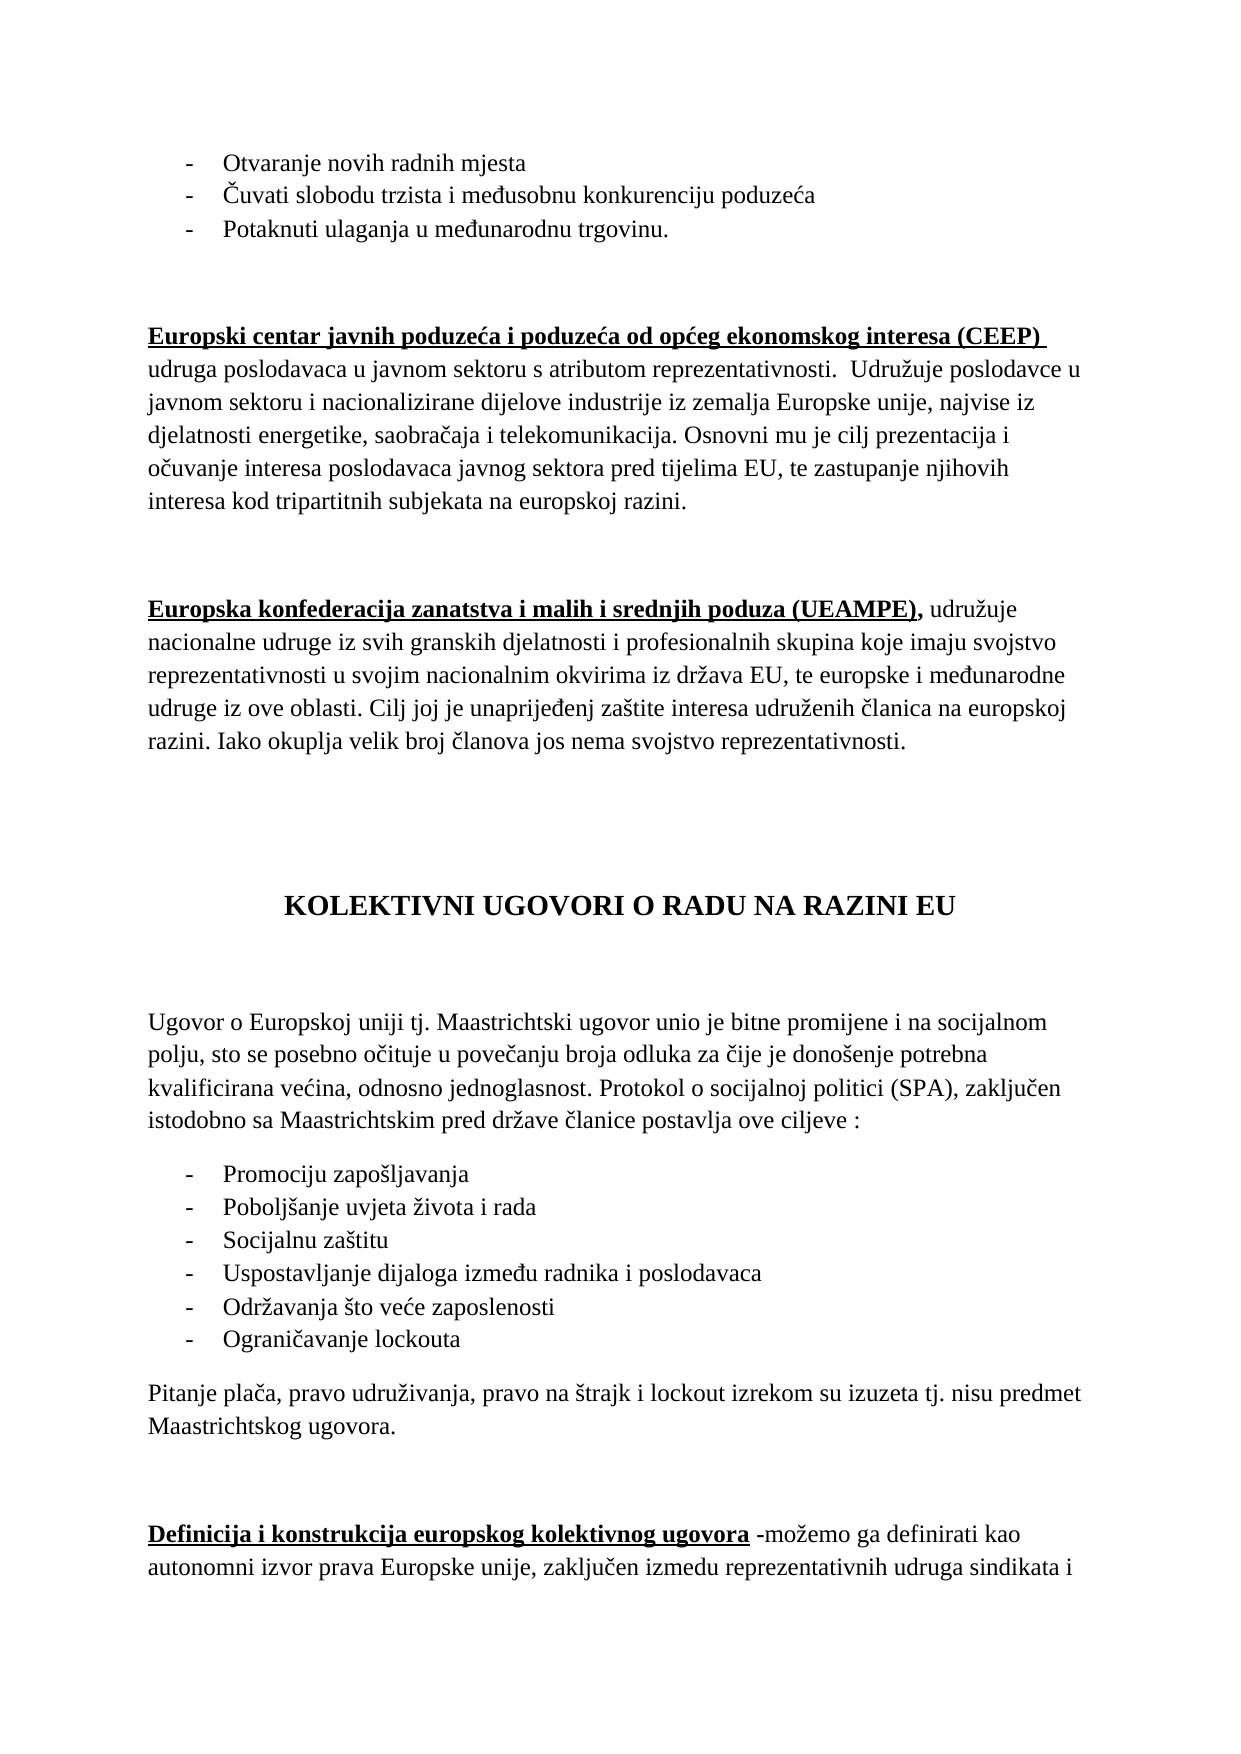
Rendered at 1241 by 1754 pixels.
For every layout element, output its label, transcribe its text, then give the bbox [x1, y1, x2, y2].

list Potaknuti ulaganja u međunarodnu trgovinu. [185, 214, 1093, 242]
text Europski centar javnih poduzeća i poduzeća od općeg ekonomskog interesa (CEEP) udruga poslodavaca u javnom sektoru s atributom reprezentativnosti. Udružuje poslodavce u javnom sektoru i nacionalizirane dijelove industrije iz zemalja Europske unije, najvise iz djelatnosti energetike, saobračaja i telekomunikacija. Osnovni mu je cilj prezentacija i očuvanje interesa poslodavaca javnog sektora pred tijelima EU, te zastupanje njihovih interesa kod tripartitnih subjekata na europskoj razini. [148, 321, 1093, 515]
list Otvaranje novih radnih mjesta [185, 148, 1093, 176]
list Uspostavljanje dijaloga između radnika i poslodavaca [185, 1258, 1093, 1287]
list Ograničavanje lockouta [185, 1324, 1093, 1353]
list Čuvati slobodu trzista i međusobnu konkurenciju poduzeća [185, 181, 1093, 209]
text Ugovor o Europskoj uniji tj. Maastrichtski ugovor unio je bitne promijene i na socijalnom polju, sto se posebno očituje u povečanju broja odluka za čije je donošenje potrebna kvalificirana većina, odnosno jednoglasnost. Protokol o socijalnoj politici (SPA), zaključen istodobno sa Maastrichtskim pred države članice postavlja ove ciljeve : [148, 1007, 1093, 1134]
list Održavanja što veće zaposlenosti [185, 1292, 1093, 1320]
text Europska konfederacija zanatstva i malih i srednjih poduza (UEAMPE), udružuje nacionalne udruge iz svih granskih djelatnosti i profesionalnih skupina koje imaju svojstvo reprezentativnosti u svojim nacionalnim okvirima iz država EU, te europske i međunarodne udruge iz ove oblasti. Cilj joj je unaprijeđenj zaštite interesa udruženih članica na europskoj razini. Iako okuplja velik broj članova jos nema svojstvo reprezentativnosti. [148, 594, 1093, 755]
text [148, 1519, 1093, 1581]
list Promociju zapošljavanja [185, 1159, 1093, 1188]
list Socijalnu zaštitu [185, 1226, 1093, 1254]
list Poboljšanje uvjeta života i rada [185, 1192, 1093, 1221]
text Pitanje plača, pravo udruživanja, pravo na štrajk i lockout izrekom su izuzeta tj. nisu predmet Maastrichtskog ugovora. [148, 1378, 1093, 1440]
text KOLEKTIVNI UGOVORI O RADU NA RAZINI EU [148, 888, 1093, 921]
